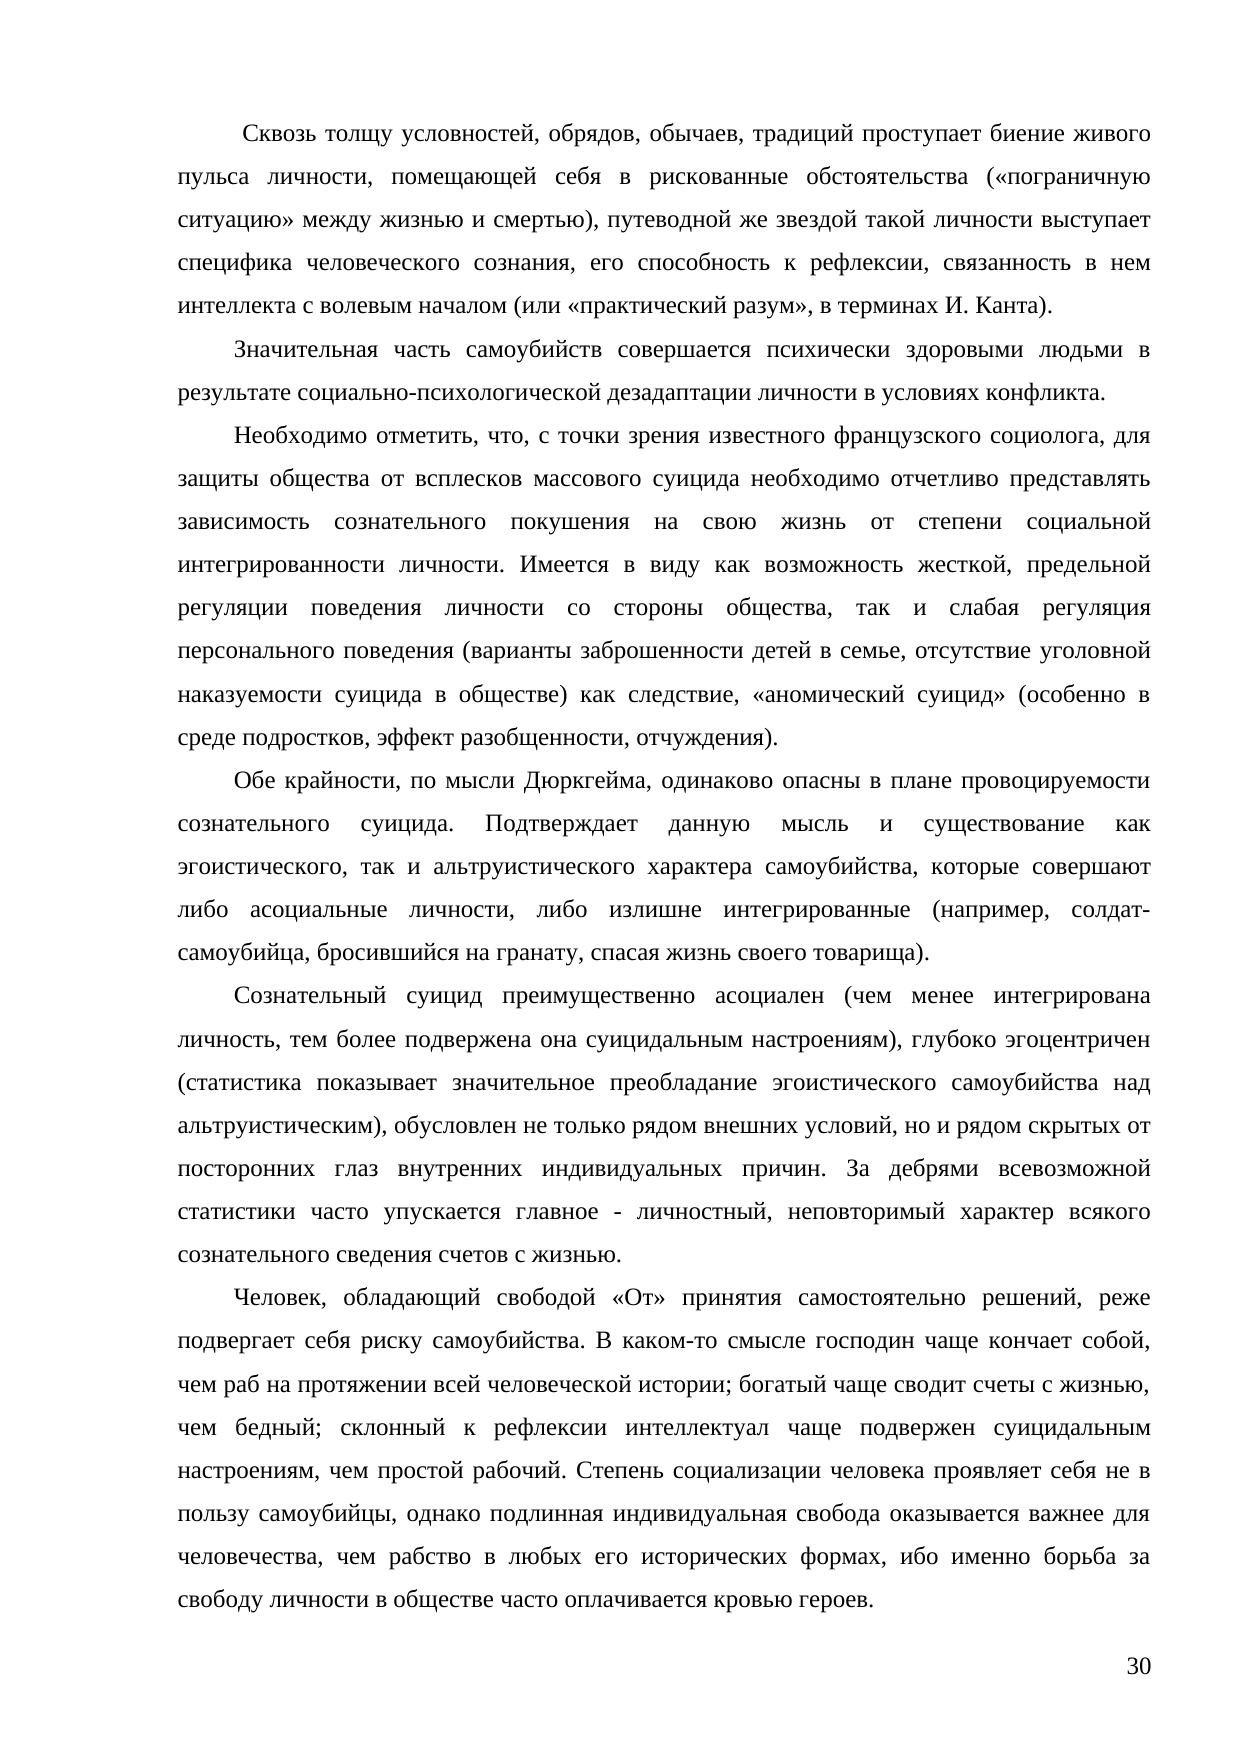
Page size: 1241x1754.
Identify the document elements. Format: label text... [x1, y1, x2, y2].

text Сознательный суицид преимущественно асоциален (чем менее интегрирована личность, тем более подвержена она суицидальным настроениям), глубоко эгоцентричен (статистика показывает значительное преобладание эгоистического самоубийства над альтруистическим), обусловлен не только рядом внешних условий, но и рядом скрытых от посторонних глаз внутренних индивидуальных причин. За дебрями всевозможной статистики часто упускается главное - личностный, неповторимый характер всякого сознательного сведения счетов с жизнью. [177, 981, 1152, 1268]
text Значительная часть самоубийств совершается психически здоровыми людьми в результате социально-психологической дезадаптации личности в условиях конфликта. [177, 334, 1152, 406]
text Человек, обладающий свободой «От» принятия самостоятельно решений, реже подвергает себя риску самоубийства. В каком-то смысле господин чаще кончает собой, чем раб на протяжении всей человеческой истории; богатый чаще сводит счеты с жизнью, чем бедный; склонный к рефлексии интеллектуал чаще подвержен суицидальным настроениям, чем простой рабочий. Степень социализации человека проявляет себя не в пользу самоубийцы, однако подлинная индивидуальная свобода оказывается важнее для человечества, чем рабство в любых его исторических формах, ибо именно борьба за свободу личности в обществе часто оплачивается кровью героев. [177, 1282, 1152, 1613]
text Необходимо отметить, что, с точки зрения известного французского социолога, для защиты общества от всплесков массового суицида необходимо отчетливо представлять зависимость сознательного покушения на свою жизнь от степени социальной интегрированности личности. Имеется в виду как возможность жесткой, предельной регуляции поведения личности со стороны общества, так и слабая регуляция персонального поведения (варианты заброшенности детей в семье, отсутствие уголовной наказуемости суицида в обществе) как следствие, «аномический суицид» (особенно в среде подростков, эффект разобщенности, отчуждения). [177, 420, 1152, 751]
text Обе крайности, по мысли Дюркгейма, одинаково опасны в плане провоцируемости сознательного суицида. Подтверждает данную мысль и существование как эгоистического, так и альтруистического характера самоубийства, которые совершают либо асоциальные личности, либо излишне интегрированные (например, солдат-самоубийца, бросившийся на гранату, спасая жизнь своего товарища). [177, 765, 1152, 966]
text Сквозь толщу условностей, обрядов, обычаев, традиций проступает биение живого пульса личности, помещающей себя в рискованные обстоятельства («пограничную ситуацию» между жизнью и смертью), путеводной же звездой такой личности выступает специфика человеческого сознания, его способность к рефлексии, связанность в нем интеллекта с волевым началом (или «практический разум», в терминах И. Канта). [177, 118, 1152, 319]
